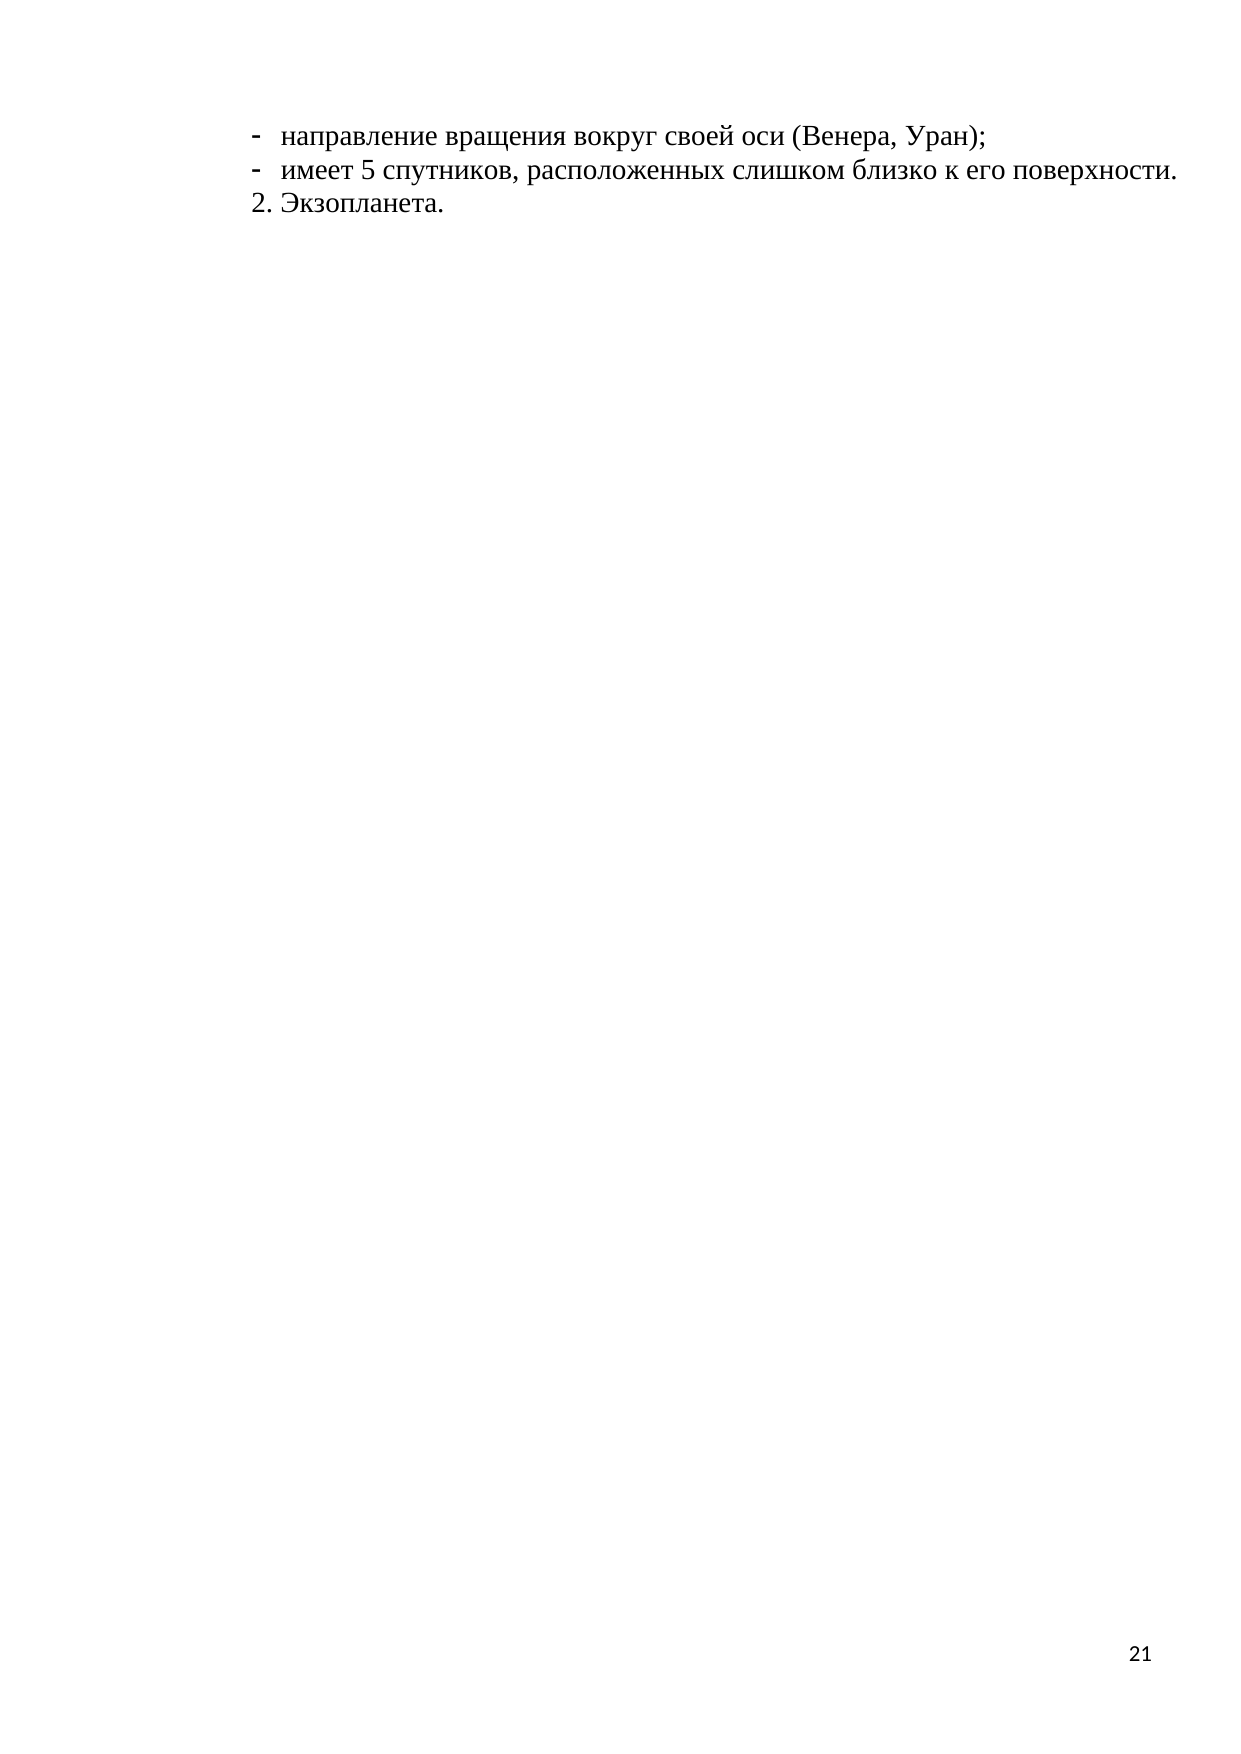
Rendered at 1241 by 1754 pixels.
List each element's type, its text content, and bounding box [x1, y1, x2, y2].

text 2. Экзопланета. [177, 185, 1152, 219]
list направление вращения вокруг своей оси (Венера, Уран); [177, 118, 1181, 152]
list имеет 5 спутников, расположенных слишком близко к его поверхности. [177, 152, 1181, 185]
